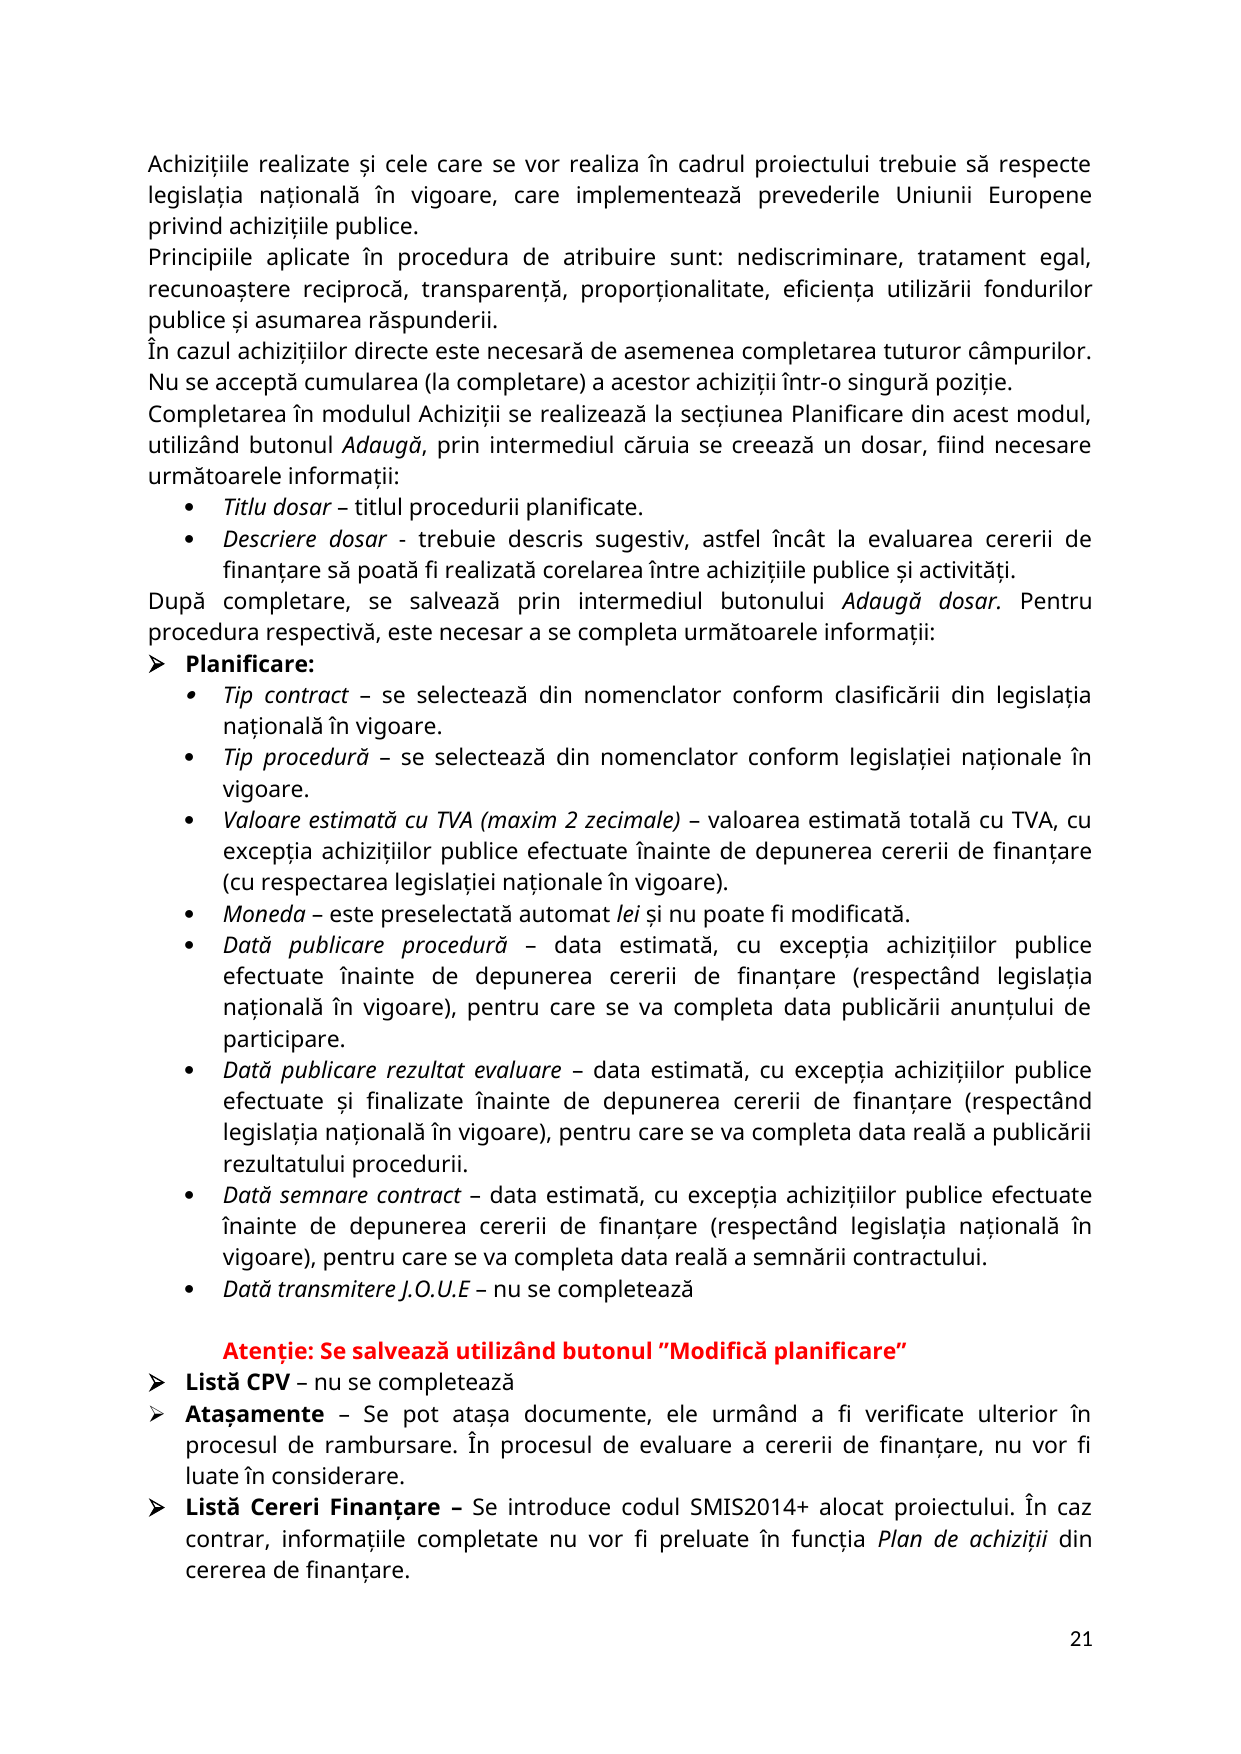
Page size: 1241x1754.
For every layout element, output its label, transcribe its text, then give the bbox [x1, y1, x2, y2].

list Planificare: [148, 648, 1093, 679]
list Titlu dosar – titlul procedurii planificate. [185, 491, 1093, 523]
list Tip contract – se selectează din nomenclator conform clasificării din legislația națională în vigoare. [185, 679, 1093, 741]
text Principiile aplicate în procedura de atribuire sunt: nediscriminare, tratament egal, recunoaştere reciprocă, transparenţă, proporţionalitate, eficienţa utilizării fondurilor publice şi asumarea răspunderii. [148, 241, 1093, 335]
list Dată publicare rezultat evaluare – data estimată, cu excepția achiziţiilor publice efectuate și finalizate înainte de depunerea cererii de finanţare (respectând legislația națională în vigoare), pentru care se va completa data reală a publicării rezultatului procedurii. [185, 1054, 1093, 1179]
text În cazul achizițiilor directe este necesară de asemenea completarea tuturor câmpurilor. Nu se acceptă cumularea (la completare) a acestor achiziții într-o singură poziție. [148, 335, 1093, 398]
list Atenție: Se salvează utilizând butonul ”Modifică planificare” [223, 1335, 1093, 1366]
list Atașamente – Se pot atașa documente, ele urmând a fi verificate ulterior în procesul de rambursare. În procesul de evaluare a cererii de finanțare, nu vor fi luate în considerare. [148, 1398, 1093, 1491]
text După completare, se salvează prin intermediul butonului Adaugă dosar. Pentru procedura respectivă, este necesar a se completa următoarele informații: [148, 585, 1093, 648]
list Listă Cereri Finanțare – Se introduce codul SMIS2014+ alocat proiectului. În caz contrar, informațiile completate nu vor fi preluate în funcția Plan de achiziții din cererea de finanțare. [148, 1491, 1093, 1585]
list Dată transmitere J.O.U.E – nu se completează [185, 1273, 1093, 1304]
list Tip procedură – se selectează din nomenclator conform legislației naționale în vigoare. [185, 741, 1093, 804]
list Valoare estimată cu TVA (maxim 2 zecimale) – valoarea estimată totală cu TVA, cu excepția achiziţiilor publice efectuate înainte de depunerea cererii de finanţare (cu respectarea legislației naționale în vigoare). [185, 804, 1093, 898]
list Descriere dosar - trebuie descris sugestiv, astfel încât la evaluarea cererii de finanţare să poată fi realizată corelarea între achiziţiile publice şi activităţi. [185, 523, 1093, 585]
list Dată semnare contract – data estimată, cu excepția achiziţiilor publice efectuate înainte de depunerea cererii de finanţare (respectând legislația națională în vigoare), pentru care se va completa data reală a semnării contractului. [185, 1179, 1093, 1273]
list Dată publicare procedură – data estimată, cu excepția achiziţiilor publice efectuate înainte de depunerea cererii de finanţare (respectând legislația națională în vigoare), pentru care se va completa data publicării anunțului de participare. [185, 929, 1093, 1054]
text Completarea în modulul Achiziții se realizează la secțiunea Planificare din acest modul, utilizând butonul Adaugă, prin intermediul căruia se creează un dosar, fiind necesare următoarele informații: [148, 398, 1093, 491]
text Achiziţiile realizate şi cele care se vor realiza în cadrul proiectului trebuie să respecte legislaţia naţională în vigoare, care implementează prevederile Uniunii Europene privind achiziţiile publice. [148, 148, 1093, 241]
list Moneda – este preselectată automat lei și nu poate fi modificată. [185, 898, 1093, 929]
list Listă CPV – nu se completează [148, 1366, 1093, 1398]
